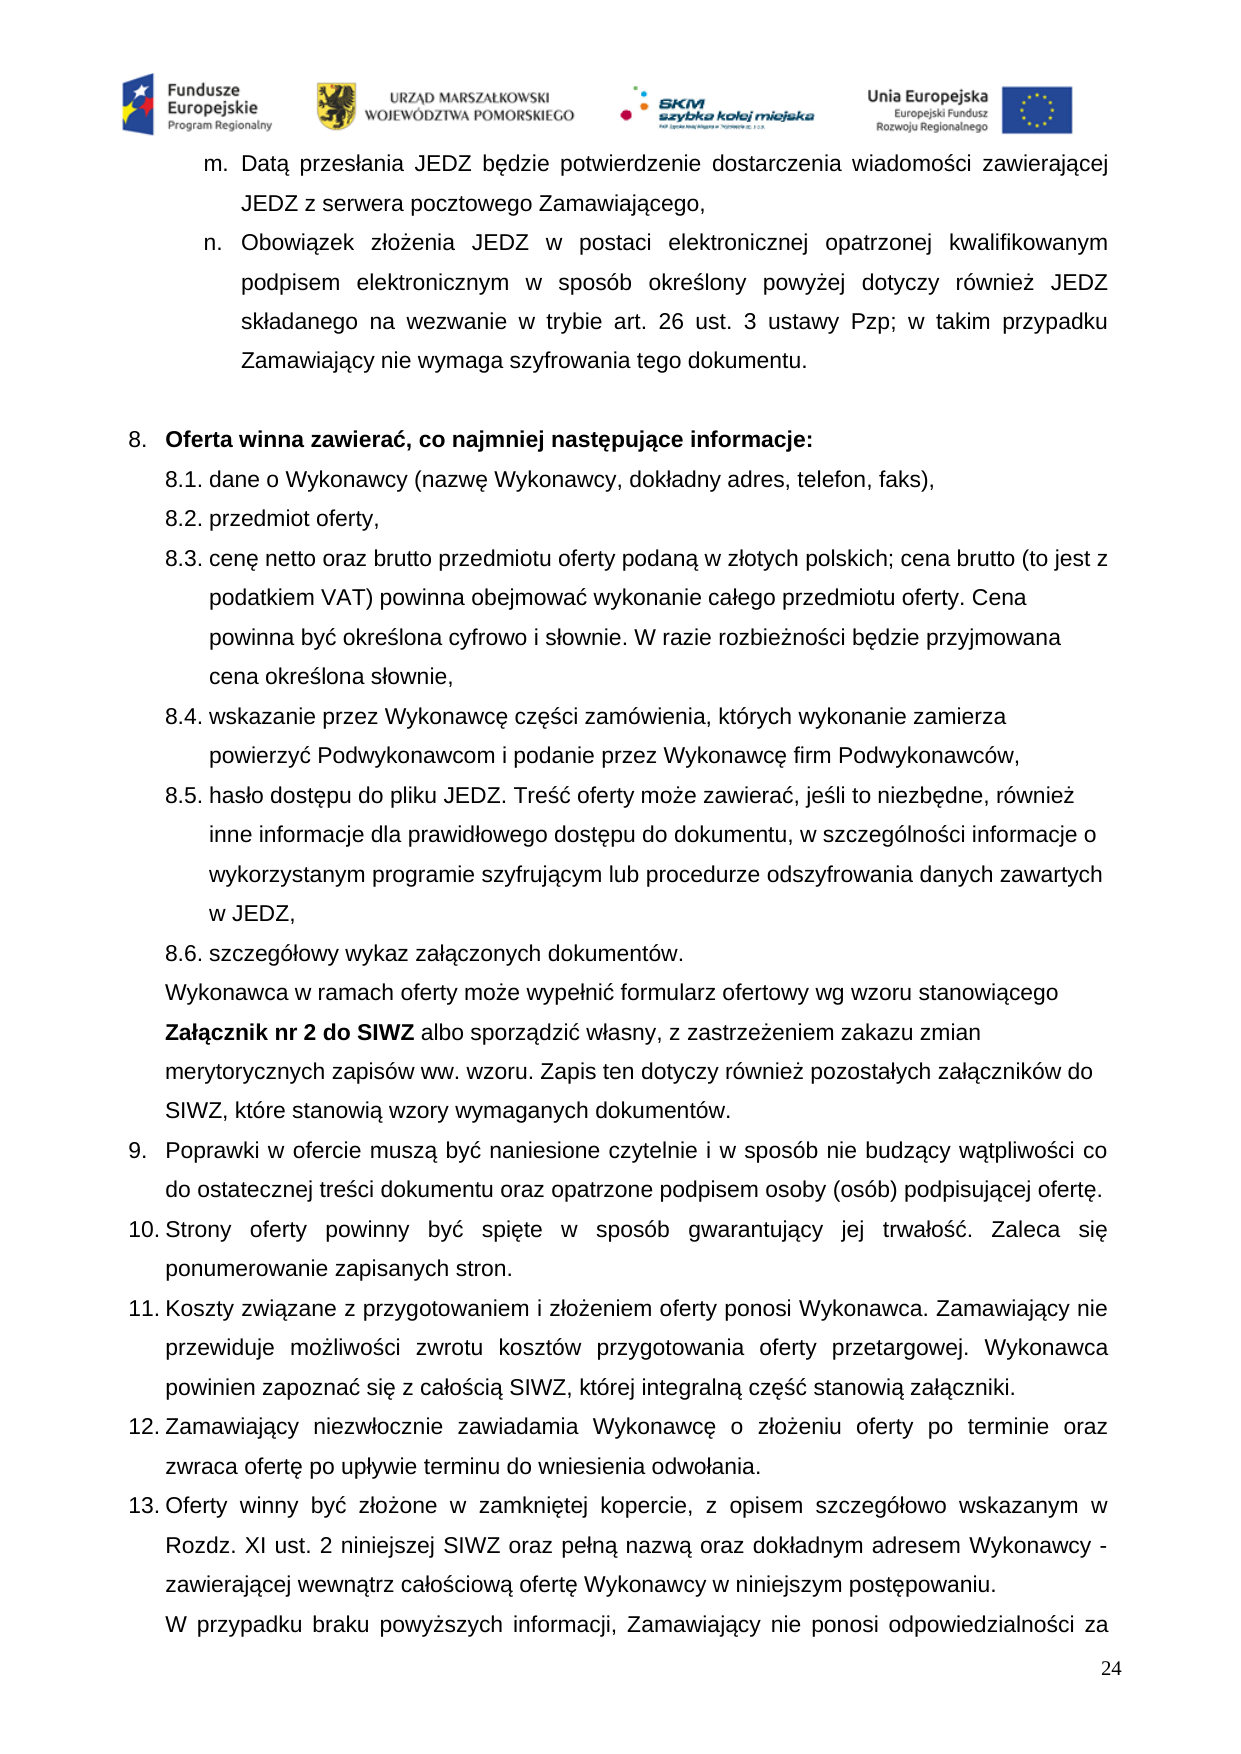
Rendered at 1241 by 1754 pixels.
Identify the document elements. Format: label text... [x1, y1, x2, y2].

picture [113, 73, 1087, 150]
list Oferta winna zawierać, co najmniej następujące informacje: [128, 426, 1109, 453]
list szczegółowy wykaz załączonych dokumentów. [165, 939, 1109, 966]
list Obowiązek złożenia JEDZ w postaci elektronicznej opatrzonej kwalifikowanym podpisem elektronicznym w sposób określony powyżej dotyczy również JEDZ składanego na wezwanie w trybie art. 26 ust. 3 ustawy Pzp; w takim przypadku Zamawiający nie wymaga szyfrowania tego dokumentu. [203, 229, 1109, 374]
list wskazanie przez Wykonawcę części zamówienia, których wykonanie zamierza powierzyć Podwykonawcom i podanie przez Wykonawcę firm Podwykonawców, [165, 703, 1109, 768]
list dane o Wykonawcy (nazwę Wykonawcy, dokładny adres, telefon, faks), [165, 466, 1109, 492]
list Wykonawca w ramach oferty może wypełnić formularz ofertowy wg wzoru stanowiącego Załącznik nr 2 do SIWZ albo sporządzić własny, z zastrzeżeniem zakazu zmian merytorycznych zapisów ww. wzoru. Zapis ten dotyczy również pozostałych załączników do SIWZ, które stanowią wzory wymaganych dokumentów. [165, 979, 1109, 1124]
list Poprawki w ofercie muszą być naniesione czytelnie i w sposób nie budzący wątpliwości co do ostatecznej treści dokumentu oraz opatrzone podpisem osoby (osób) podpisującej ofertę. [128, 1137, 1109, 1203]
list Datą przesłania JEDZ będzie potwierdzenie dostarczenia wiadomości zawierającej JEDZ z serwera pocztowego Zamawiającego, [203, 150, 1109, 216]
list hasło dostępu do pliku JEDZ. Treść oferty może zawierać, jeśli to niezbędne, również inne informacje dla prawidłowego dostępu do dokumentu, w szczególności informacje o wykorzystanym programie szyfrującym lub procedurze odszyfrowania danych zawartych w JEDZ, [165, 782, 1109, 926]
list Koszty związane z przygotowaniem i złożeniem oferty ponosi Wykonawca. Zamawiający nie przewiduje możliwości zwrotu kosztów przygotowania oferty przetargowej. Wykonawca powinien zapoznać się z całością SIWZ, której integralną część stanowią załączniki. [128, 1295, 1109, 1400]
list przedmiot oferty, [165, 505, 1109, 532]
list Zamawiający niezwłocznie zawiadamia Wykonawcę o złożeniu oferty po terminie oraz zwraca ofertę po upływie terminu do wniesienia odwołania. [128, 1413, 1109, 1479]
list Strony oferty powinny być spięte w sposób gwarantujący jej trwałość. Zaleca się ponumerowanie zapisanych stron. [128, 1216, 1109, 1282]
list Oferty winny być złożone w zamkniętej kopercie, z opisem szczegółowo wskazanym w Rozdz. XI ust. 2 niniejszej SIWZ oraz pełną nazwą oraz dokładnym adresem Wykonawcy - zawierającej wewnątrz całościową ofertę Wykonawcy w niniejszym postępowaniu. [128, 1492, 1109, 1598]
list cenę netto oraz brutto przedmiotu oferty podaną w złotych polskich; cena brutto (to jest z podatkiem VAT) powinna obejmować wykonanie całego przedmiotu oferty. Cena powinna być określona cyfrowo i słownie. W razie rozbieżności będzie przyjmowana cena określona słownie, [165, 545, 1109, 689]
